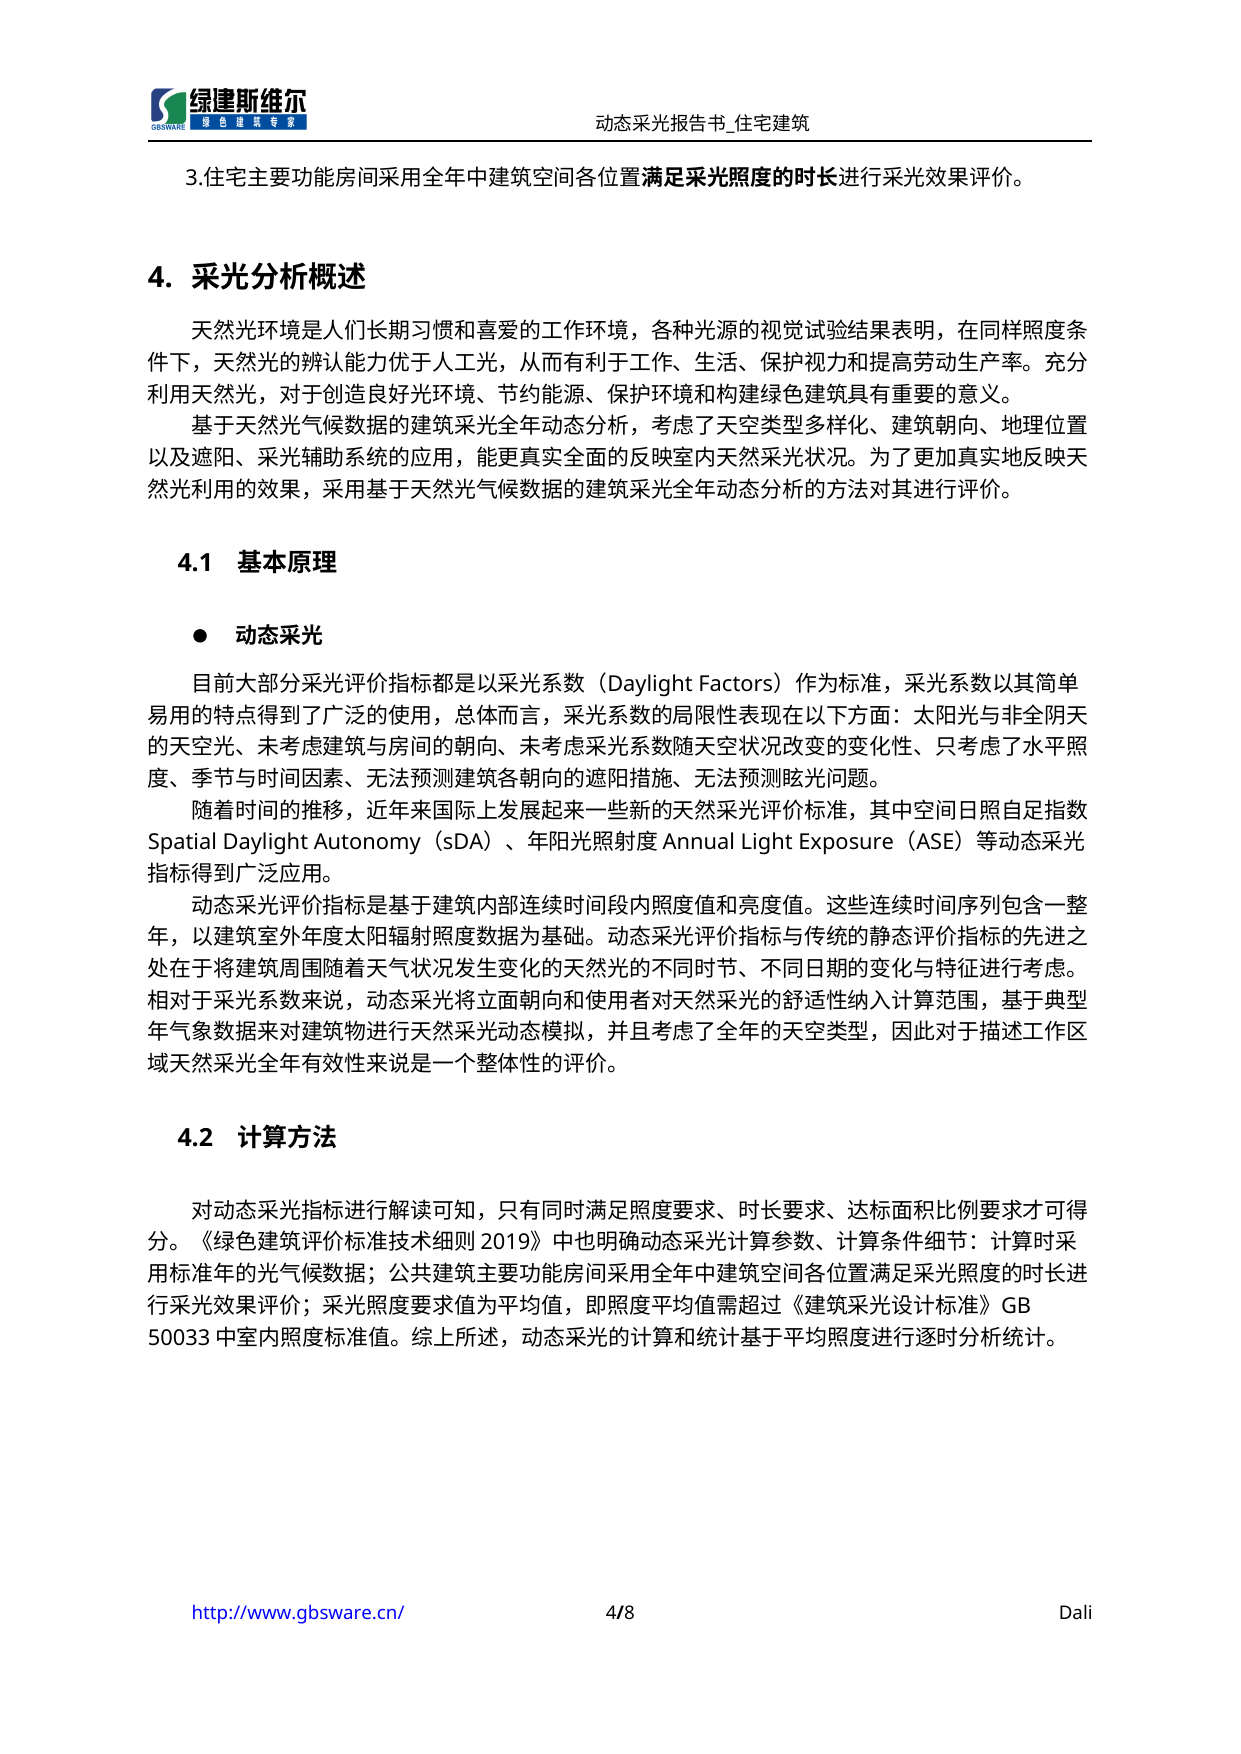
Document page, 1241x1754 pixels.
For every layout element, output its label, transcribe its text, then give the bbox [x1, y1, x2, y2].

subtitle 计算方法 [177, 1103, 1092, 1168]
text 基于天然光气候数据的建筑采光全年动态分析，考虑了天空类型多样化、建筑朝向、地理位置以及遮阳、采光辅助系统的应用，能更真实全面的反映室内天然采光状况。为了更加真实地反映天然光利用的效果，采用基于天然光气候数据的建筑采光全年动态分析的方法对其进行评价。 [148, 408, 1092, 503]
text 天然光环境是人们长期习惯和喜爱的工作环境，各种光源的视觉试验结果表明，在同样照度条件下，天然光的辨认能力优于人工光，从而有利于工作、生活、保护视力和提高劳动生产率。充分利用天然光，对于创造良好光环境、节约能源、保护环境和构建绿色建筑具有重要的意义。 [148, 313, 1092, 408]
text 目前大部分采光评价指标都是以采光系数（Daylight Factors）作为标准，采光系数以其简单易用的特点得到了广泛的使用，总体而言，采光系数的局限性表现在以下方面：太阳光与非全阴天的天空光、未考虑建筑与房间的朝向、未考虑采光系数随天空状况改变的变化性、只考虑了水平照度、季节与时间因素、无法预测建筑各朝向的遮阳措施、无法预测眩光问题。 [148, 666, 1092, 793]
subtitle 采光分析概述 [148, 242, 1092, 307]
text 3.住宅主要功能房间采用全年中建筑空间各位置满足采光照度的时长进行采光效果评价。 [185, 160, 1092, 192]
text 随着时间的推移，近年来国际上发展起来一些新的天然采光评价标准，其中空间日照自足指数Spatial Daylight Autonomy（sDA）、年阳光照射度Annual Light Exposure（ASE）等动态采光指标得到广泛应用。 [148, 793, 1092, 888]
picture [147, 88, 308, 131]
subtitle 基本原理 [177, 528, 1092, 593]
list 动态采光 [192, 618, 1092, 650]
text 对动态采光指标进行解读可知，只有同时满足照度要求、时长要求、达标面积比例要求才可得分。《绿色建筑评价标准技术细则2019》中也明确动态采光计算参数、计算条件细节：计算时采用标准年的光气候数据；公共建筑主要功能房间采用全年中建筑空间各位置满足采光照度的时长进行采光效果评价；采光照度要求值为平均值，即照度平均值需超过《建筑采光设计标准》GB 50033中室内照度标准值。综上所述，动态采光的计算和统计基于平均照度进行逐时分析统计。 [148, 1193, 1092, 1351]
text 动态采光评价指标是基于建筑内部连续时间段内照度值和亮度值。这些连续时间序列包含一整年，以建筑室外年度太阳辐射照度数据为基础。动态采光评价指标与传统的静态评价指标的先进之处在于将建筑周围随着天气状况发生变化的天然光的不同时节、不同日期的变化与特征进行考虑。相对于采光系数来说，动态采光将立面朝向和使用者对天然采光的舒适性纳入计算范围，基于典型年气象数据来对建筑物进行天然采光动态模拟，并且考虑了全年的天空类型，因此对于描述工作区域天然采光全年有效性来说是一个整体性的评价。 [148, 888, 1092, 1078]
